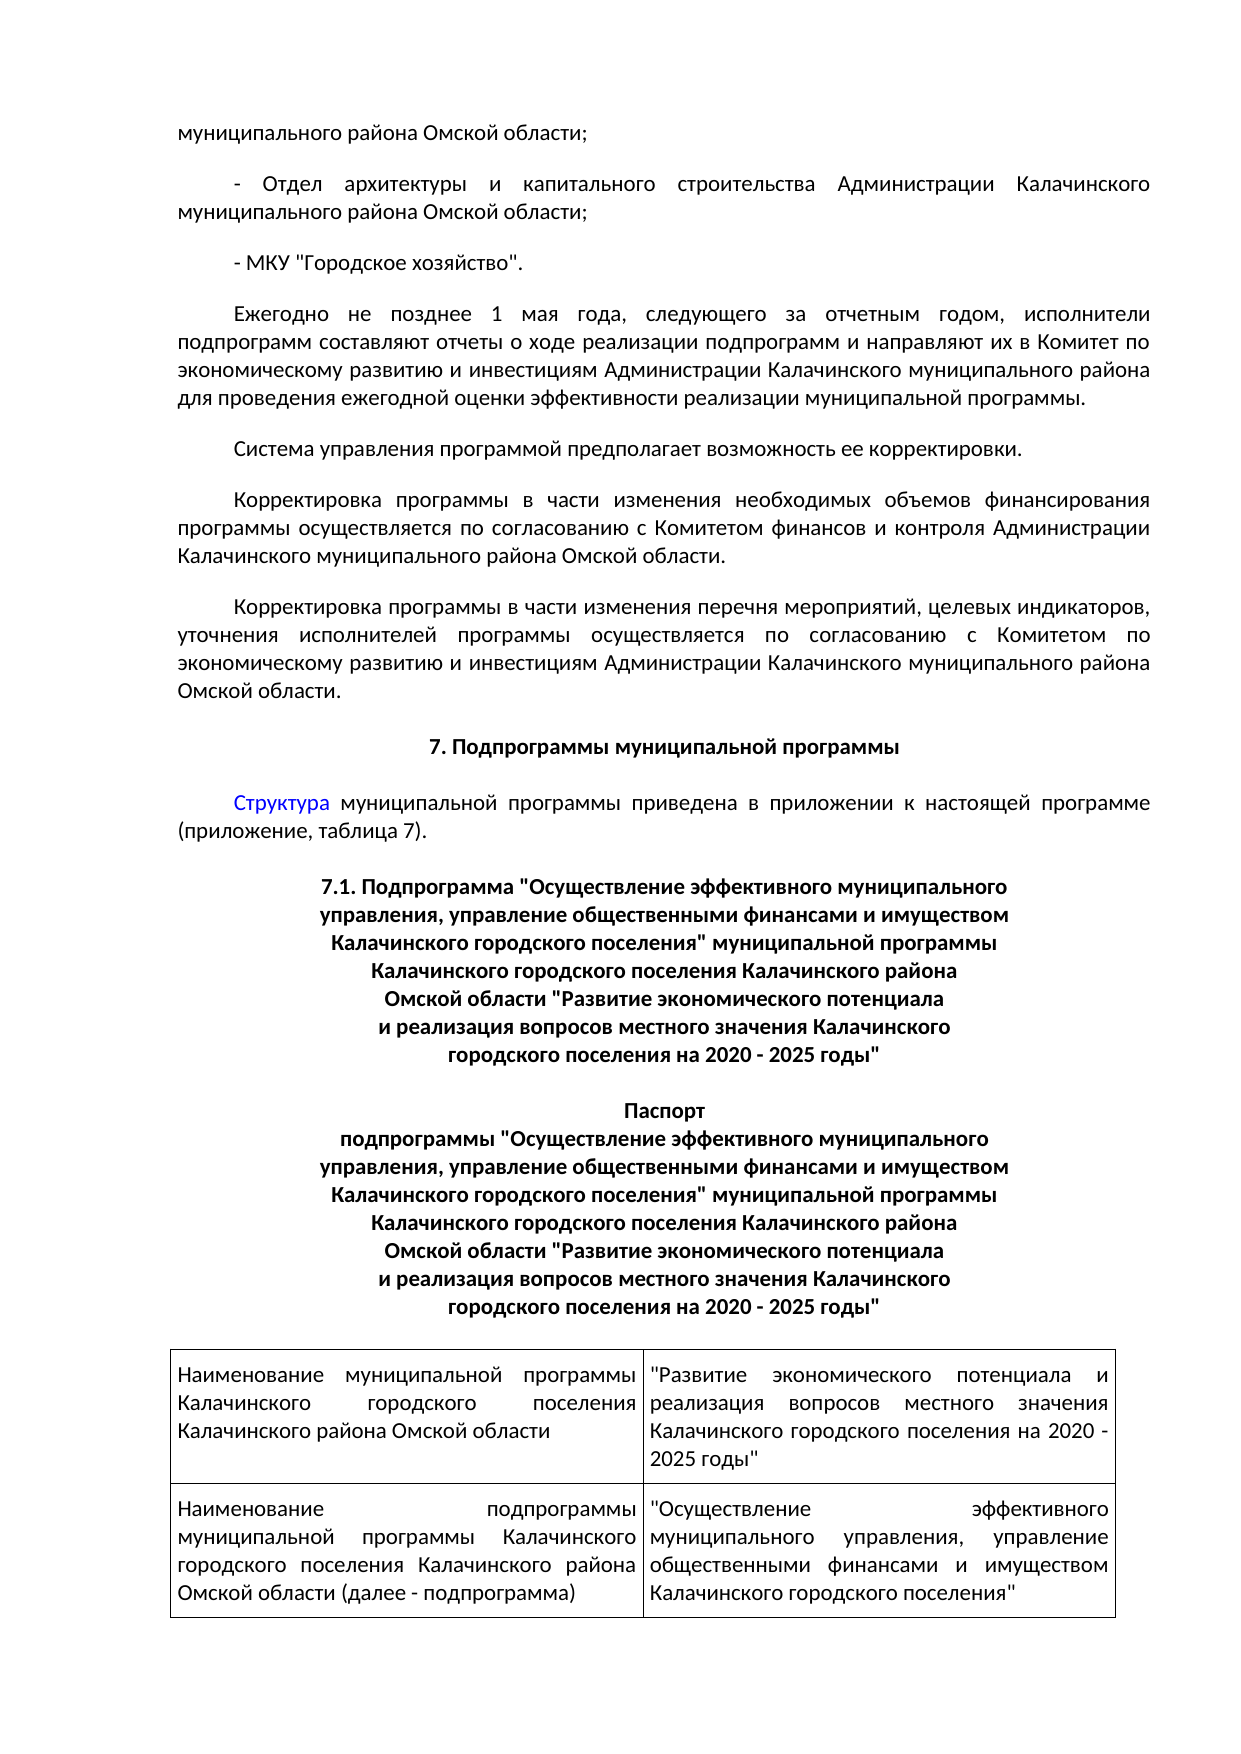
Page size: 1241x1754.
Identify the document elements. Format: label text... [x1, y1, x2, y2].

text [177, 118, 1152, 146]
table_cell Наименование подпрограммы муниципальной программы Калачинского городского поселения Калачинского района Омской области (далее - подпрограмма) [171, 1484, 643, 1617]
title управления, управление общественными финансами и имуществом [177, 900, 1152, 928]
title Калачинского городского поселения Калачинского района [177, 1208, 1152, 1236]
text - Отдел архитектуры и капитального строительства Администрации Калачинского муниципального района Омской области; [177, 169, 1152, 225]
text Корректировка программы в части изменения перечня мероприятий, целевых индикаторов, уточнения исполнителей программы осуществляется по согласованию с Комитетом по экономическому развитию и инвестициям Администрации Калачинского муниципального района Омской области. [177, 592, 1152, 704]
table_header "Развитие экономического потенциала и реализация вопросов местного значения Калачинского городского поселения на 2020 - 2025 годы" [644, 1350, 1115, 1483]
title 7. Подпрограммы муниципальной программы [177, 732, 1152, 760]
title городского поселения на 2020 - 2025 годы" [177, 1040, 1152, 1068]
title подпрограммы "Осуществление эффективного муниципального [177, 1124, 1152, 1152]
text Система управления программой предполагает возможность ее корректировки. [177, 434, 1152, 462]
title городского поселения на 2020 - 2025 годы" [177, 1292, 1152, 1320]
title Калачинского городского поселения Калачинского района [177, 956, 1152, 984]
text Ежегодно не позднее 1 мая года, следующего за отчетным годом, исполнители подпрограмм составляют отчеты о ходе реализации подпрограмм и направляют их в Комитет по экономическому развитию и инвестициям Администрации Калачинского муниципального района для проведения ежегодной оценки эффективности реализации муниципальной программы. [177, 299, 1152, 411]
title Омской области "Развитие экономического потенциала [177, 984, 1152, 1012]
title управления, управление общественными финансами и имуществом [177, 1152, 1152, 1180]
title и реализация вопросов местного значения Калачинского [177, 1012, 1152, 1040]
text - МКУ "Городское хозяйство". [177, 248, 1152, 276]
title Омской области "Развитие экономического потенциала [177, 1236, 1152, 1264]
title Паспорт [177, 1096, 1152, 1124]
title 7.1. Подпрограмма "Осуществление эффективного муниципального [177, 872, 1152, 900]
title и реализация вопросов местного значения Калачинского [177, 1264, 1152, 1292]
table_cell "Осуществление эффективного муниципального управления, управление общественными финансами и имуществом Калачинского городского поселения" [644, 1484, 1115, 1617]
text Корректировка программы в части изменения необходимых объемов финансирования программы осуществляется по согласованию с Комитетом финансов и контроля Администрации Калачинского муниципального района Омской области. [177, 485, 1152, 569]
title Калачинского городского поселения" муниципальной программы [177, 928, 1152, 956]
text Структура муниципальной программы приведена в приложении к настоящей программе (приложение, таблица 7). [177, 788, 1152, 844]
table_header Наименование муниципальной программы Калачинского городского поселения Калачинского района Омской области [171, 1350, 643, 1483]
title Калачинского городского поселения" муниципальной программы [177, 1180, 1152, 1208]
